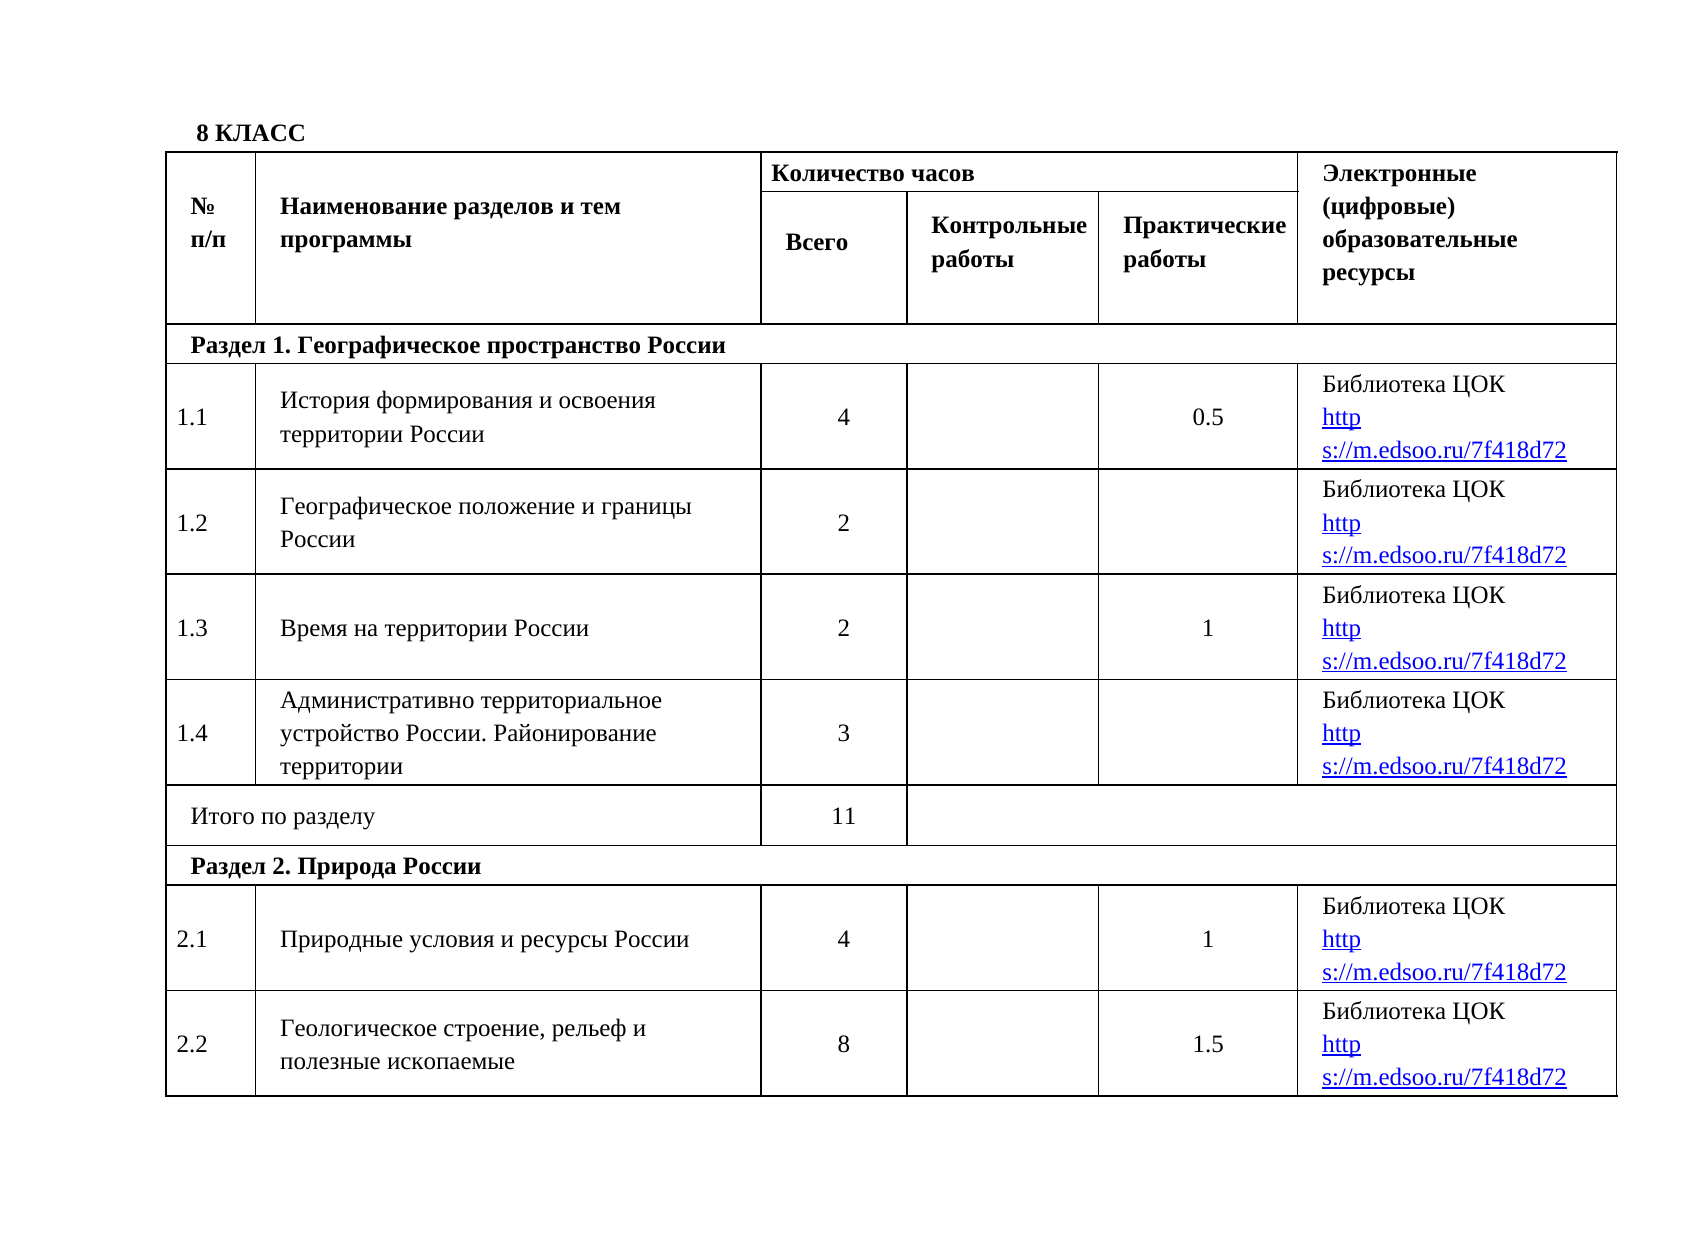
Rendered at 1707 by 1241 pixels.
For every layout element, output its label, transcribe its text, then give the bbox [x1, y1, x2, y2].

table_cell [908, 991, 1098, 1095]
table_cell 2 [762, 470, 906, 573]
table_cell 11 [762, 786, 906, 845]
table_cell Географическое положение и границы России [256, 470, 760, 573]
table_cell 8 [762, 991, 906, 1095]
table_cell Библиотека ЦОК https://m.edsoo.ru/7f418d72 [1298, 575, 1616, 679]
table_header № п/п [167, 153, 255, 323]
table_header Наименование разделов и тем программы [256, 153, 760, 323]
table_cell 1 [1099, 575, 1297, 679]
table_cell 0.5 [1099, 364, 1297, 468]
table_cell Библиотека ЦОК https://m.edsoo.ru/7f418d72 [1298, 680, 1616, 784]
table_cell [1298, 886, 1616, 989]
table_cell 4 [762, 364, 906, 468]
table_cell 2 [762, 575, 906, 679]
table_cell [1099, 680, 1297, 784]
table_cell 1.1 [167, 364, 255, 468]
table_cell Природные условия и ресурсы России [256, 886, 760, 989]
text 8 КЛАСС [190, 118, 1618, 147]
table_cell 1.4 [167, 680, 255, 784]
table_cell Библиотека ЦОК https://m.edsoo.ru/7f418d72 [1298, 470, 1616, 573]
table_cell Раздел 2. Природа России [167, 846, 1616, 884]
table_cell Контрольные работы [908, 192, 1098, 323]
table_cell [908, 886, 1098, 989]
table_cell 1.3 [167, 575, 255, 679]
table_cell [908, 575, 1098, 679]
table_cell 3 [762, 680, 906, 784]
table_cell [908, 786, 1616, 845]
table_cell Раздел 1. Географическое пространство России [167, 325, 1616, 362]
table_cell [1298, 991, 1616, 1095]
table_cell [908, 364, 1098, 468]
table_cell 1.5 [1099, 991, 1297, 1095]
table_cell 1.2 [167, 470, 255, 573]
table_cell 2.1 [167, 886, 255, 989]
table_cell Практические работы [1099, 192, 1297, 323]
table_cell Всего [762, 192, 906, 323]
table_cell [908, 680, 1098, 784]
table_cell История формирования и освоения территории России [256, 364, 760, 468]
table_cell Библиотека ЦОК https://m.edsoo.ru/7f418d72 [1298, 364, 1616, 468]
table_header Количество часов [762, 153, 1297, 191]
table_cell Административно территориальное устройство России. Районирование территории [256, 680, 760, 784]
table_header Электронные (цифровые) образовательные ресурсы [1298, 153, 1616, 323]
table_cell Итого по разделу [167, 786, 760, 845]
table_cell Геологическое строение, рельеф и полезные ископаемые [256, 991, 760, 1095]
table_cell [908, 470, 1098, 573]
table_cell 1 [1099, 886, 1297, 989]
table_cell 2.2 [167, 991, 255, 1095]
table_cell Время на территории России [256, 575, 760, 679]
table_cell [1099, 470, 1297, 573]
table_cell 4 [762, 886, 906, 989]
